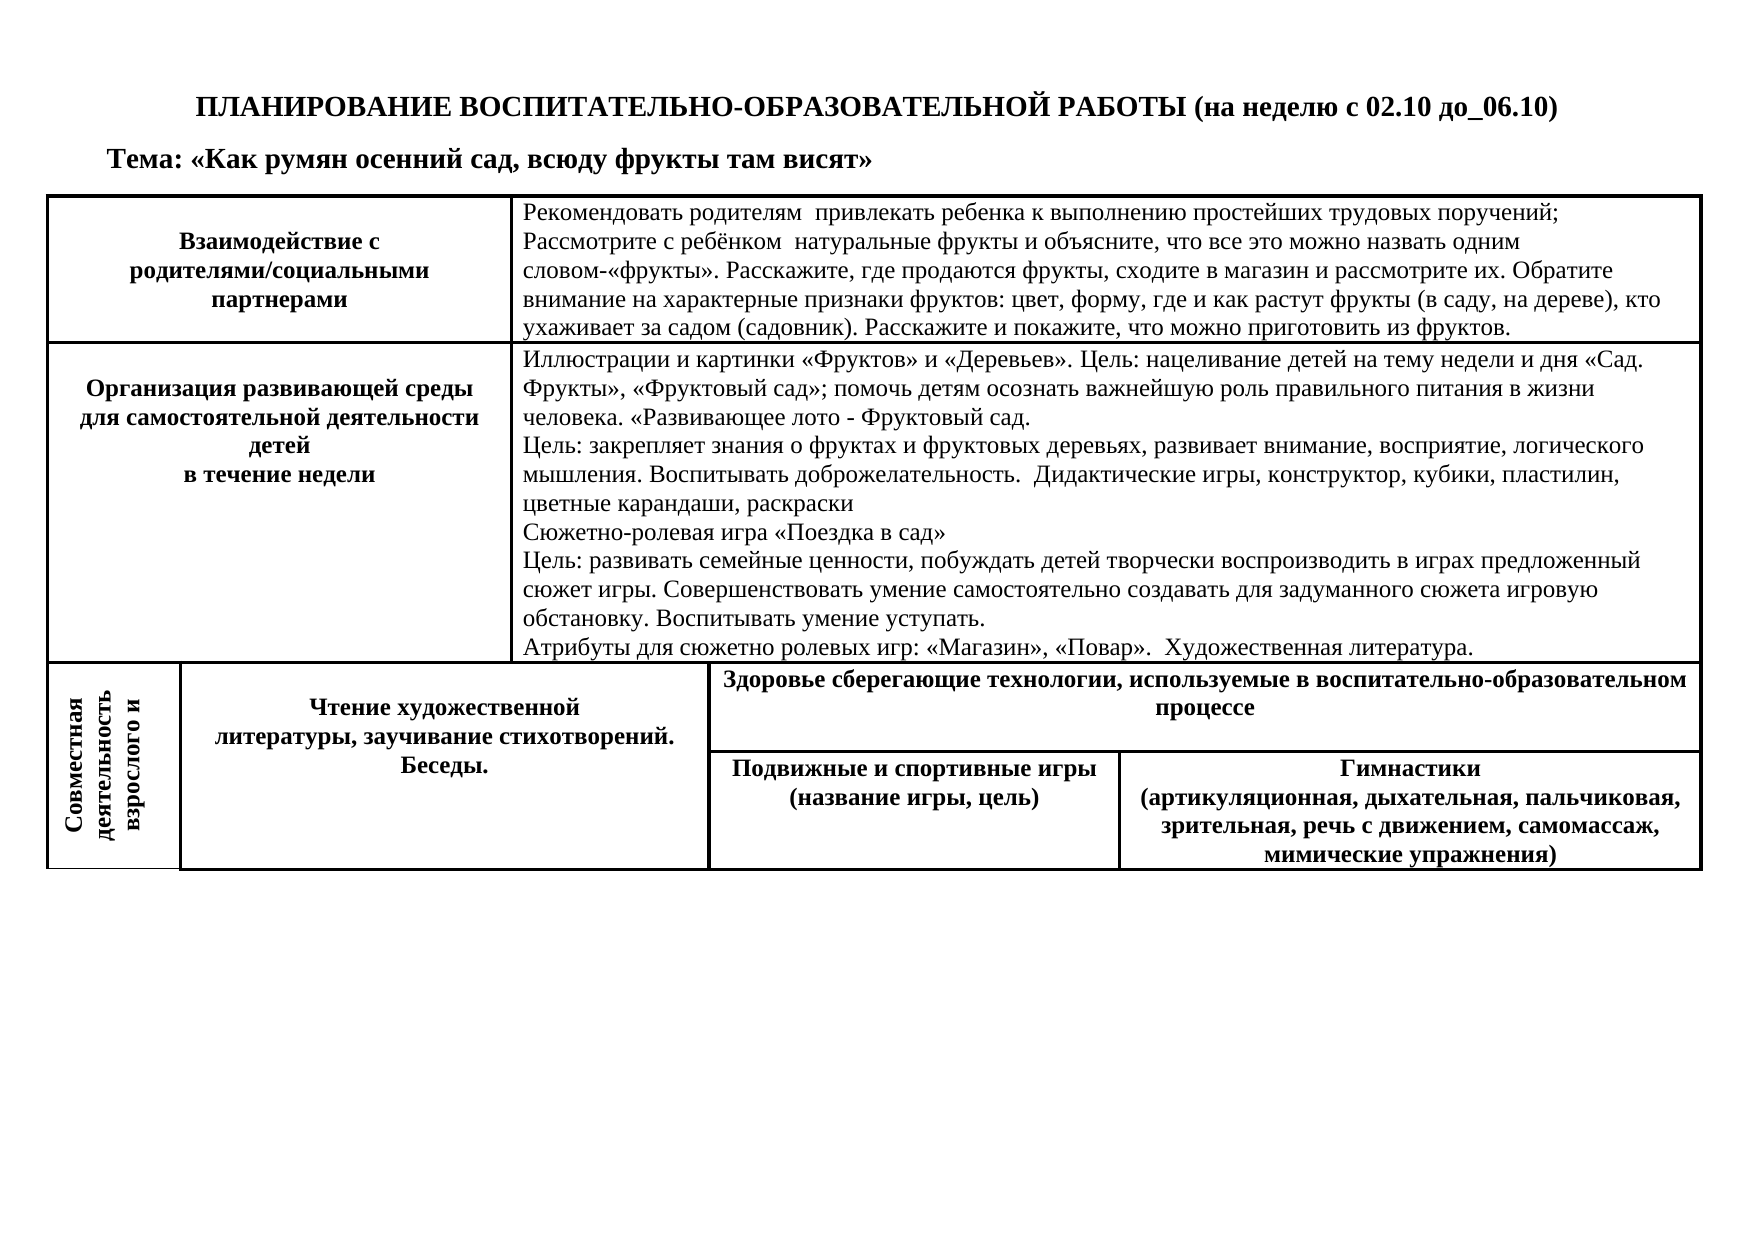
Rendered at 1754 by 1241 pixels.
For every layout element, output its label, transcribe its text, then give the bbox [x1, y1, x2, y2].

table_cell Чтение художественной литературы, заучивание стихотворений. Беседы. [182, 664, 707, 868]
text Тема: «Как румян осенний сад, всюду фрукты там висят» [106, 141, 1648, 175]
table_cell Подвижные и спортивные игры (название игры, цель) [711, 753, 1118, 868]
table_header Взаимодействие с родителями/социальными партнерами [49, 198, 510, 341]
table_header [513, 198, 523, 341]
text ПЛАНИРОВАНИЕ ВОСПИТАТЕЛЬНО-ОБРАЗОВАТЕЛЬНОЙ РАБОТЫ (на неделю с 02.10 до_06.10) [106, 89, 1648, 122]
table_cell Гимнастики (артикуляционная, дыхательная, пальчиковая, зрительная, речь с движением, самомассаж, мимические упражнения) [1121, 753, 1699, 868]
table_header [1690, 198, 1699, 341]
table_cell Иллюстрации и картинки «Фруктов» и «Деревьев». Цель: нацеливание детей на тему недели и дня «Сад. Фрукты», «Фруктовый сад»; помочь детям осознать важнейшую роль правильного питания в жизни человека. «Развивающее лото - Фруктовый сад. Цель: закрепляет знания о фруктах и фруктовых деревьях, развивает внимание, восприятие, логического мышления. Воспитывать доброжелательность. Дидактические игры, конструктор, кубики, пластилин, цветные карандаши, раскраски Сюжетно-ролевая игра «Поездка в сад» Цель: развивать семейные ценности, побуждать детей творчески воспроизводить в играх предложенный сюжет игры. Совершенствовать умение самостоятельно создавать для задуманного сюжета игровую обстановку. Воспитывать умение уступать. Атрибуты для сюжетно ролевых игр: «Магазин», «Повар». Художественная литература. [513, 344, 1699, 661]
table_cell Организация развивающей среды для самостоятельной деятельности детей в течение недели [49, 344, 510, 661]
table_cell Здоровье сберегающие технологии, используемые в воспитательно-образовательном процессе [711, 664, 1699, 750]
table_cell Совместная деятельность взрослого и детей в течение недели [49, 664, 179, 868]
